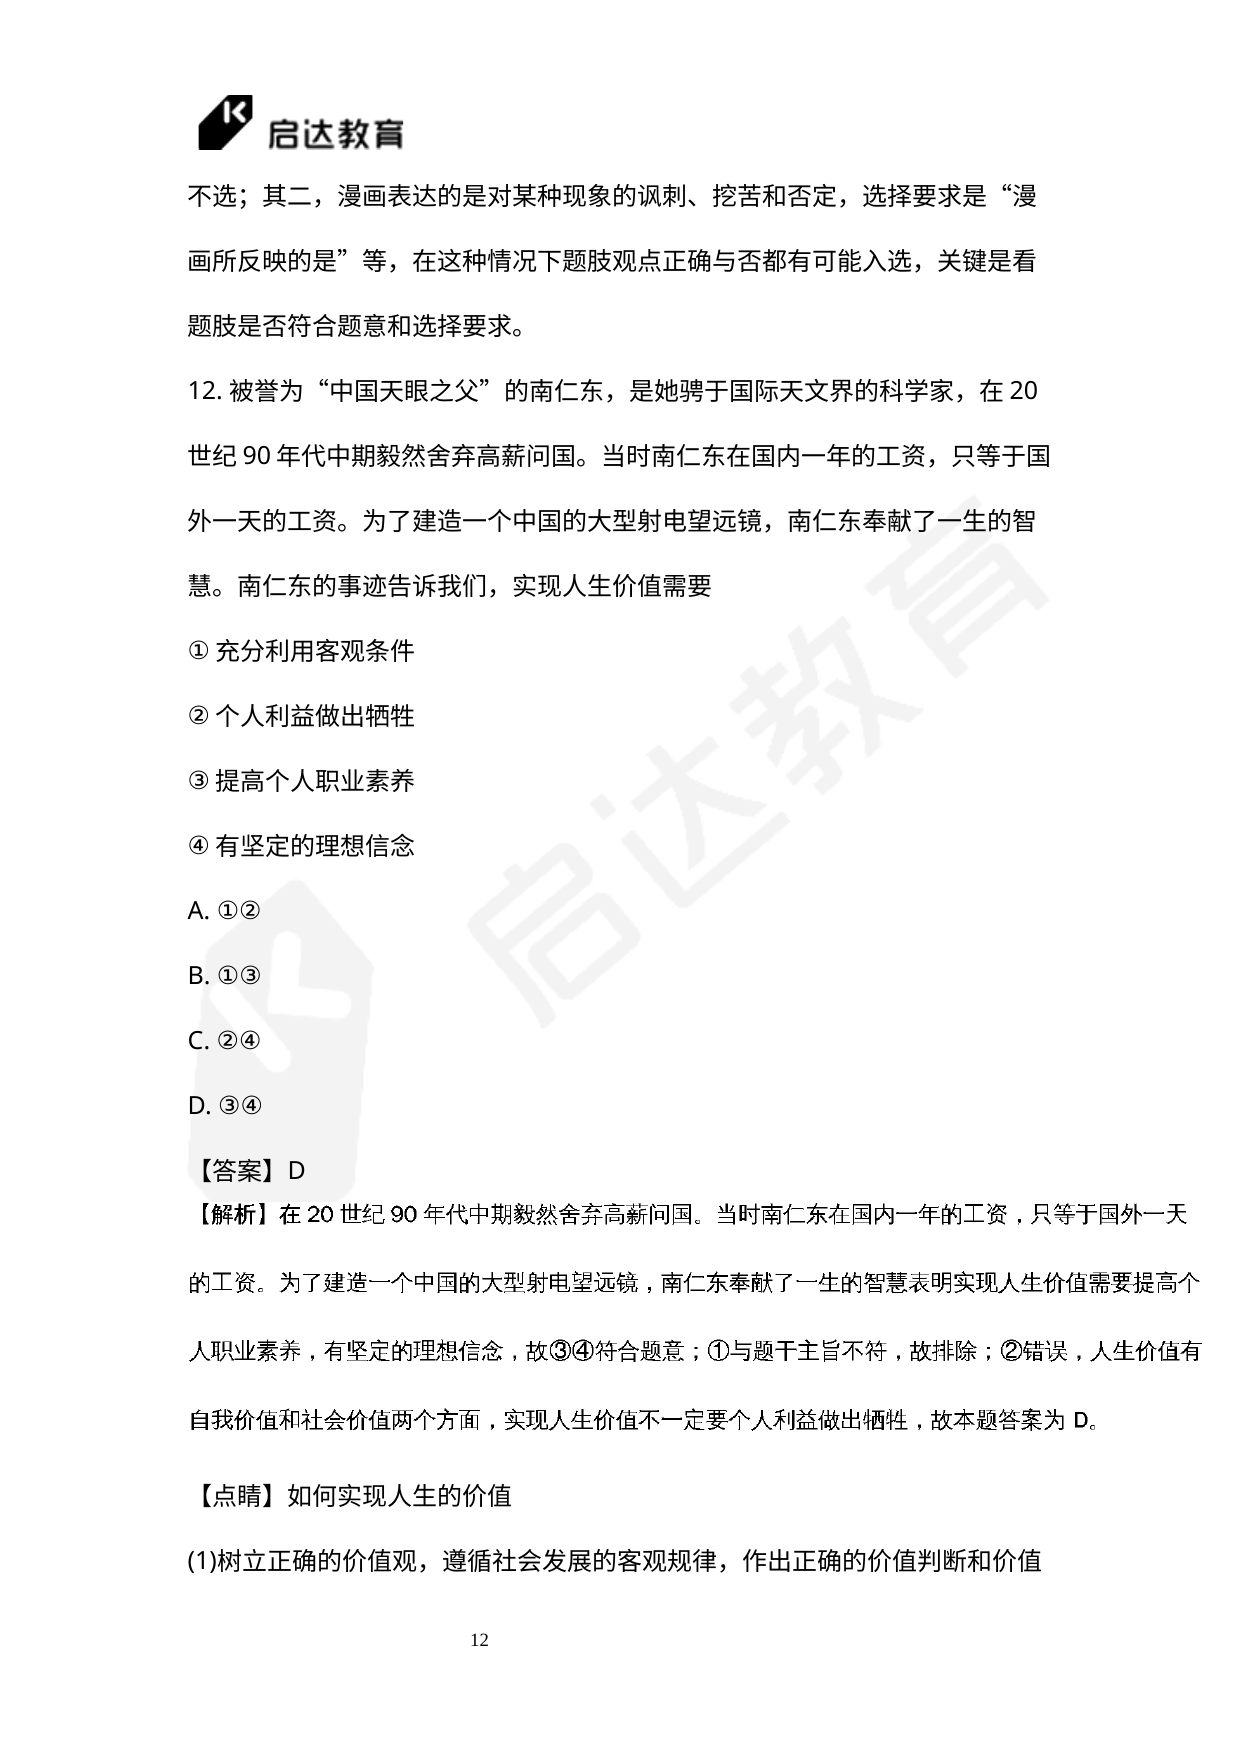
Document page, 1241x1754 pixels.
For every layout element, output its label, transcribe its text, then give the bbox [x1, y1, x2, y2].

text ④有坚定的理想信念 [187, 812, 1053, 877]
text 【点睛】如何实现人生的价值 [187, 1462, 1053, 1527]
picture [187, 1202, 1203, 1432]
text C. ②④ [187, 1007, 1053, 1072]
text 【答案】D [187, 1137, 1053, 1202]
text B. ①③ [187, 942, 1053, 1007]
text ①充分利用客观条件 [187, 617, 1053, 682]
text ③提高个人职业素养 [187, 747, 1053, 812]
picture [198, 95, 404, 150]
text 12. 被誉为“中国天眼之父”的南仁东，是她骋于国际天文界的科学家，在20世纪90年代中期毅然舍弃高薪问国。当时南仁东在国内一年的工资，只等于国外一天的工资。为了建造一个中国的大型射电望远镜，南仁东奉献了一生的智慧。南仁东的事迹告诉我们，实现人生价值需要 [187, 357, 1053, 617]
text D. ③④ [187, 1072, 1053, 1137]
text (1)树立正确的价值观，遵循社会发展的客观规律，作出正确的价值判断和价值选择。 [187, 1527, 1053, 1592]
text ②个人利益做出牺牲 [187, 682, 1053, 747]
text A. ①② [187, 877, 1053, 942]
